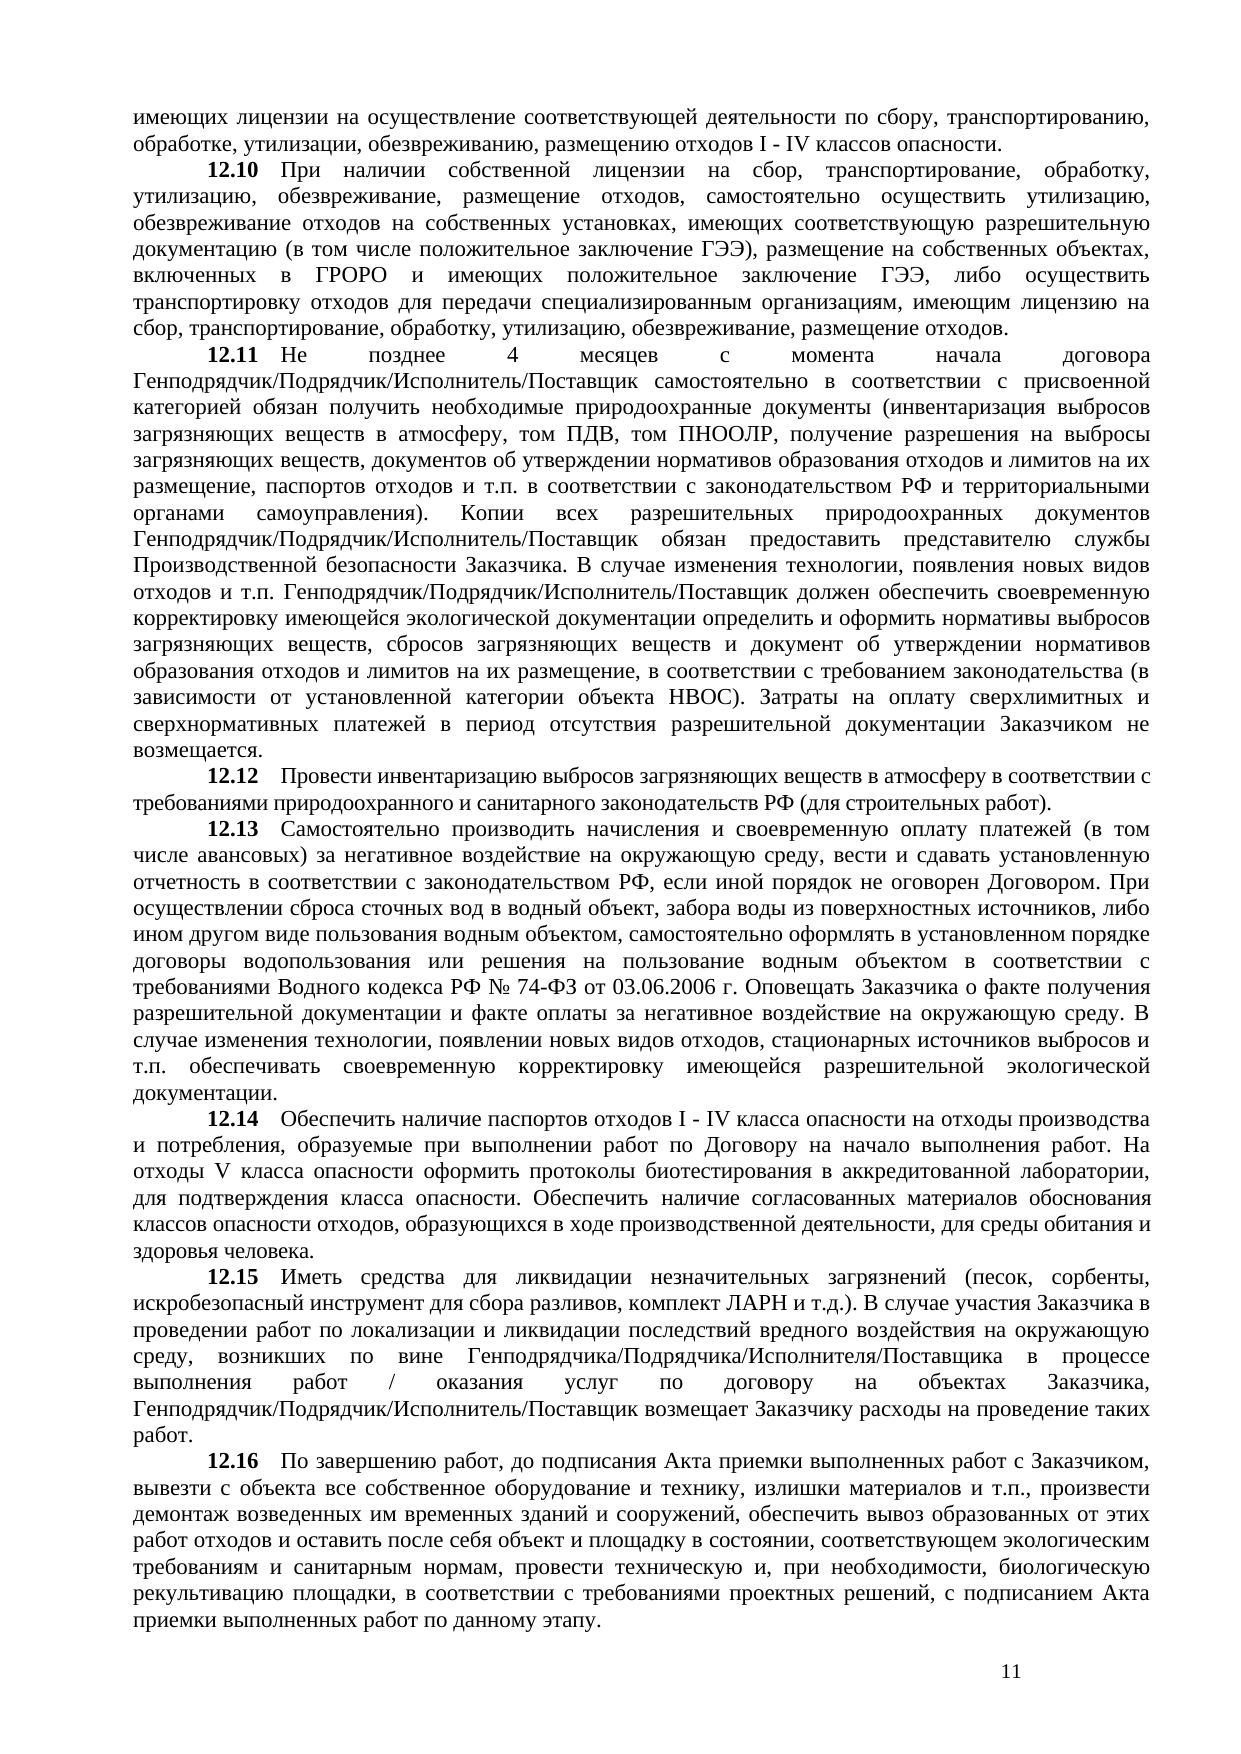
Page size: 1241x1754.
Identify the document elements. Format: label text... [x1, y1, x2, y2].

list При наличии собственной лицензии на сбор, транспортирование, обработку, утилизацию, обезвреживание, размещение отходов, самостоятельно осуществить утилизацию, обезвреживание отходов на собственных установках, имеющих соответствующую разрешительную документацию (в том числе положительное заключение ГЭЭ), размещение на собственных объектах, включенных в ГРОРО и имеющих положительное заключение ГЭЭ, либо осуществить транспортировку отходов для передачи специализированным организациям, имеющим лицензию на сбор, транспортирование, обработку, утилизацию, обезвреживание, размещение отходов. [133, 156, 1152, 341]
list Самостоятельно производить начисления и своевременную оплату платежей (в том числе авансовых) за негативное воздействие на окружающую среду, вести и сдавать установленную отчетность в соответствии с законодательством РФ, если иной порядок не оговорен Договором. При осуществлении сброса сточных вод в водный объект, забора воды из поверхностных источников, либо ином другом виде пользования водным объектом, самостоятельно оформлять в установленном порядке договоры водопользования или решения на пользование водным объектом в соответствии с требованиями Водного кодекса РФ № 74-ФЗ от 03.06.2006 г. Оповещать Заказчика о факте получения разрешительной документации и факте оплаты за негативное воздействие на окружающую среду. В случае изменения технологии, появлении новых видов отходов, стационарных источников выбросов и т.п. обеспечивать своевременную корректировку имеющейся разрешительной экологической документации. [133, 815, 1152, 1105]
list Иметь средства для ликвидации незначительных загрязнений (песок, сорбенты, искробезопасный инструмент для сбора разливов, комплект ЛАРН и т.д.). В случае участия Заказчика в проведении работ по локализации и ликвидации последствий вредного воздействия на окружающую среду, возникших по вине Генподрядчика/Подрядчика/Исполнителя/Поставщика в процессе выполнения работ / оказания услуг по договору на объектах Заказчика, Генподрядчик/Подрядчик/Исполнитель/Поставщик возмещает Заказчику расходы на проведение таких работ. [133, 1263, 1152, 1447]
list По завершению работ, до подписания Акта приемки выполненных работ с Заказчиком, вывезти с объекта все собственное оборудование и технику, излишки материалов и т.п., произвести демонтаж возведенных им временных зданий и сооружений, обеспечить вывоз образованных от этих работ отходов и оставить после себя объект и площадку в состоянии, соответствующем экологическим требованиям и санитарным нормам, провести техническую и, при необходимости, биологическую рекультивацию площадки, в соответствии с требованиями проектных решений, с подписанием Акта приемки выполненных работ по данному этапу. [133, 1447, 1152, 1632]
list Не позднее 4 месяцев с момента начала договора Генподрядчик/Подрядчик/Исполнитель/Поставщик самостоятельно в соответствии с присвоенной категорией обязан получить необходимые природоохранные документы (инвентаризация выбросов загрязняющих веществ в атмосферу, том ПДВ, том ПНООЛР, получение разрешения на выбросы загрязняющих веществ, документов об утверждении нормативов образования отходов и лимитов на их размещение, паспортов отходов и т.п. в соответствии с законодательством РФ и территориальными органами самоуправления). Копии всех разрешительных природоохранных документов Генподрядчик/Подрядчик/Исполнитель/Поставщик обязан предоставить представителю службы Производственной безопасности Заказчика. В случае изменения технологии, появления новых видов отходов и т.п. Генподрядчик/Подрядчик/Исполнитель/Поставщик должен обеспечить своевременную корректировку имеющейся экологической документации определить и оформить нормативы выбросов загрязняющих веществ, сбросов загрязняющих веществ и документ об утверждении нормативов образования отходов и лимитов на их размещение, в соответствии с требованием законодательства (в зависимости от установленной категории объекта НВОС). Затраты на оплату сверхлимитных и сверхнормативных платежей в период отсутствия разрешительной документации Заказчиком не возмещается. [133, 341, 1152, 762]
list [133, 103, 1152, 156]
list Обеспечить наличие паспортов отходов I - IV класса опасности на отходы производства и потребления, образуемые при выполнении работ по Договору на начало выполнения работ. На отходы V класса опасности оформить протоколы биотестирования в аккредитованной лаборатории, для подтверждения класса опасности. Обеспечить наличие согласованных материалов обоснования классов опасности отходов, образующихся в ходе производственной деятельности, для среды обитания и здоровья человека. [133, 1105, 1152, 1263]
list Провести инвентаризацию выбросов загрязняющих веществ в атмосферу в соответствии с требованиями природоохранного и санитарного законодательств РФ (для строительных работ). [133, 762, 1152, 815]
